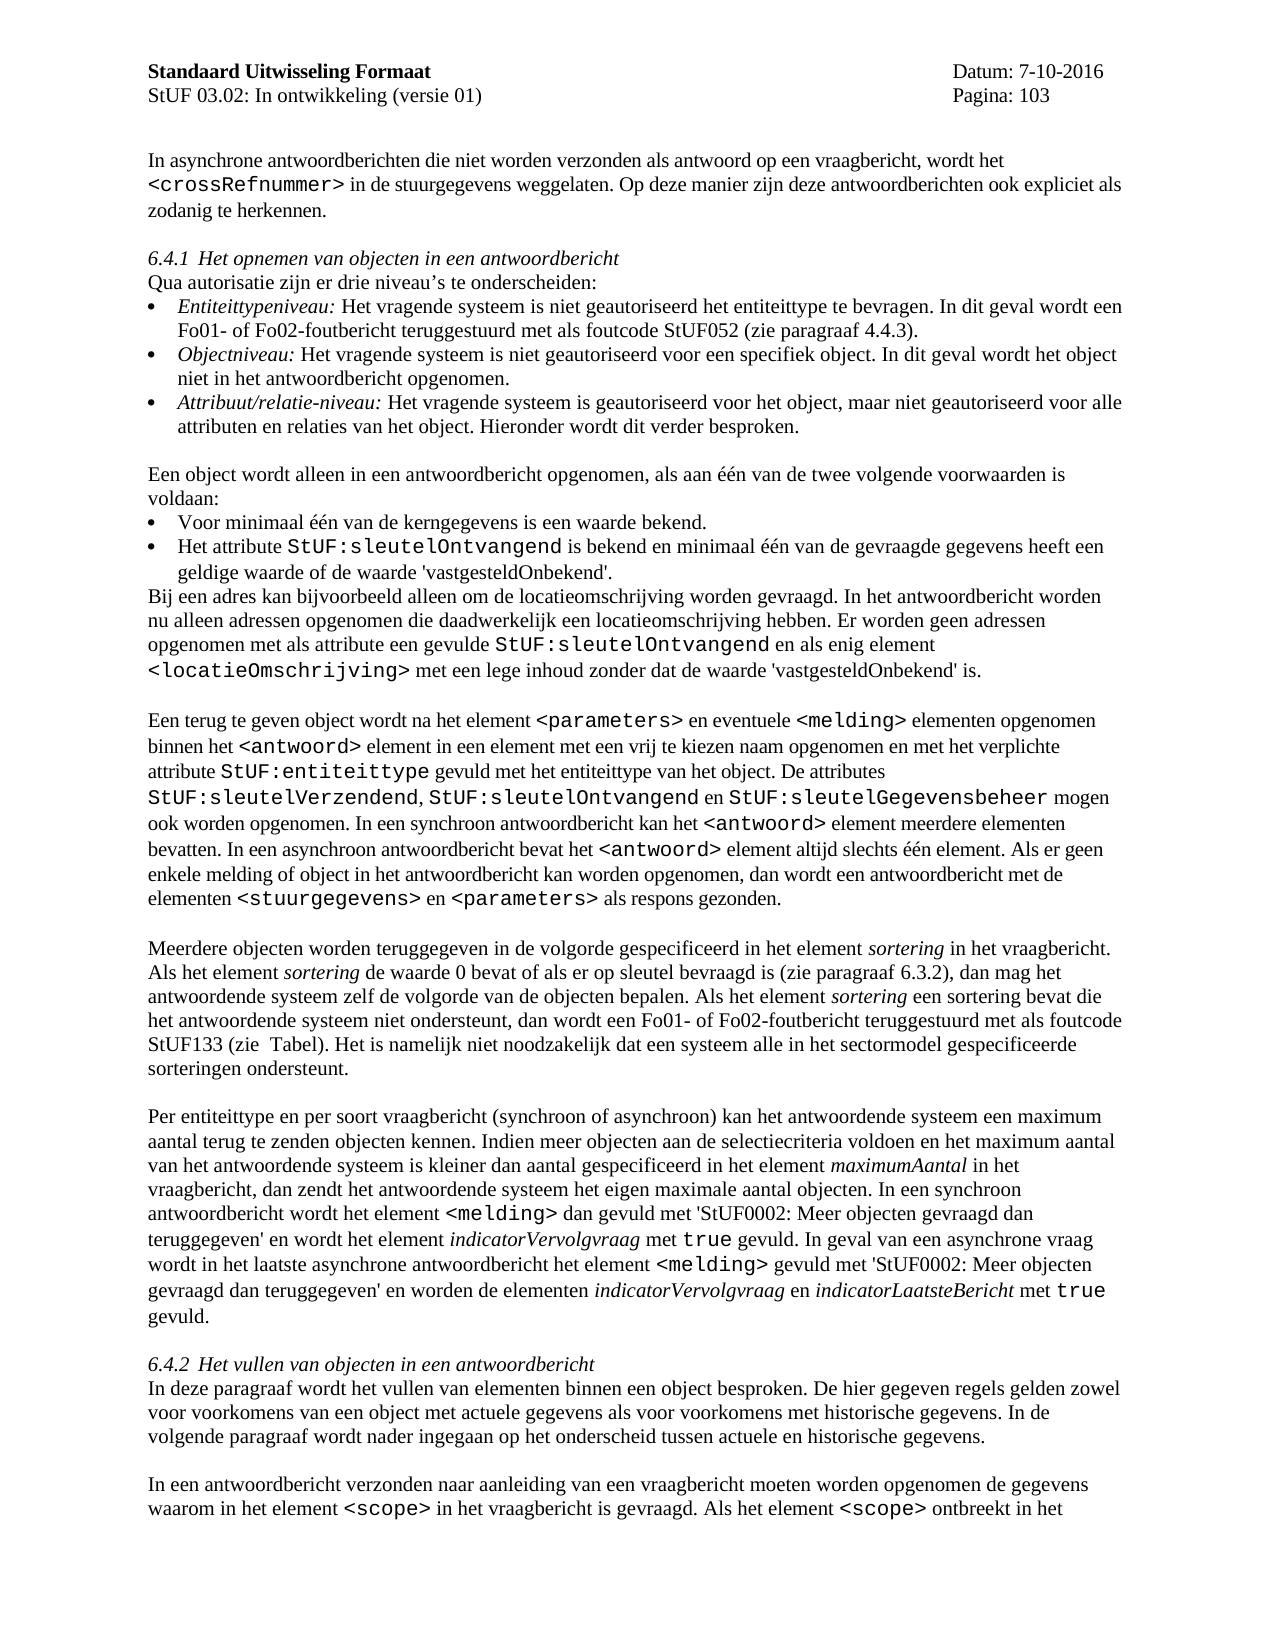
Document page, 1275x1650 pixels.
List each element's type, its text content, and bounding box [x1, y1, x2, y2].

text Meerdere objecten worden teruggegeven in de volgorde gespecificeerd in het element sortering in het vraagbericht. Als het element sortering de waarde 0 bevat of als er op sleutel bevraagd is (zie paragraaf 6.3.2), dan mag het antwoordende systeem zelf de volgorde van de objecten bepalen. Als het element sortering een sortering bevat die het antwoordende systeem niet ondersteunt, dan wordt een Fo01- of Fo02-foutbericht teruggestuurd met als foutcode StUF133 (zie Tabel). Het is namelijk niet noodzakelijk dat een systeem alle in het sectormodel gespecificeerde sorteringen ondersteunt. [148, 936, 1127, 1080]
list Entiteittypeniveau: Het vragende systeem is niet geautoriseerd het entiteittype te bevragen. In dit geval wordt een Fo01- of Fo02-foutbericht teruggestuurd met als foutcode StUF052 (zie paragraaf 4.4.3). [148, 294, 1127, 342]
text Een object wordt alleen in een antwoordbericht opgenomen, als aan één van de twee volgende voorwaarden is voldaan: [148, 462, 1127, 510]
text In deze paragraaf wordt het vullen van elementen binnen een object besproken. De hier gegeven regels gelden zowel voor voorkomens van een object met actuele gegevens als voor voorkomens met historische gegevens. In de volgende paragraaf wordt nader ingegaan op het onderscheid tussen actuele en historische gegevens. [148, 1376, 1127, 1448]
list Voor minimaal één van de kerngegevens is een waarde bekend. [148, 510, 1127, 534]
subtitle Het opnemen van objecten in een antwoordbericht [148, 246, 1127, 270]
list Attribuut/relatie-niveau: Het vragende systeem is geautoriseerd voor het object, maar niet geautoriseerd voor alle attributen en relaties van het object. Hieronder wordt dit verder besproken. [148, 390, 1127, 438]
text Een terug te geven object wordt na het element <parameters> en eventuele <melding> elementen opgenomen binnen het <antwoord> element in een element met een vrij te kiezen naam opgenomen en met het verplichte attribute StUF:entiteittype gevuld met het entiteittype van het object. De attributes StUF:sleutelVerzendend, StUF:sleutelOntvangend en StUF:sleutelGegevensbeheer mogen ook worden opgenomen. In een synchroon antwoordbericht kan het <antwoord> element meerdere elementen bevatten. In een asynchroon antwoordbericht bevat het <antwoord> element altijd slechts één element. Als er geen enkele melding of object in het antwoordbericht kan worden opgenomen, dan wordt een antwoordbericht met de elementen <stuurgegevens> en <parameters> als respons gezonden. [148, 708, 1127, 912]
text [148, 1472, 1127, 1522]
text In asynchrone antwoordberichten die niet worden verzonden als antwoord op een vraagbericht, wordt het <crossRefnummer> in de stuurgegevens weggelaten. Op deze manier zijn deze antwoordberichten ook expliciet als zodanig te herkennen. [148, 148, 1127, 222]
text Per entiteittype en per soort vraagbericht (synchroon of asynchroon) kan het antwoordende systeem een maximum aantal terug te zenden objecten kennen. Indien meer objecten aan de selectiecriteria voldoen en het maximum aantal van het antwoordende systeem is kleiner dan aantal gespecificeerd in het element maximumAantal in het vraagbericht, dan zendt het antwoordende systeem het eigen maximale aantal objecten. In een synchroon antwoordbericht wordt het element <melding> dan gevuld met 'StUF0002: Meer objecten gevraagd dan teruggegeven' en wordt het element indicatorVervolgvraag met true gevuld. In geval van een asynchrone vraag wordt in het laatste asynchrone antwoordbericht het element <melding> gevuld met 'StUF0002: Meer objecten gevraagd dan teruggegeven' en worden de elementen indicatorVervolgvraag en indicatorLaatsteBericht met true gevuld. [148, 1104, 1127, 1328]
text Qua autorisatie zijn er drie niveau’s te onderscheiden: [148, 270, 1127, 294]
list Het attribute StUF:sleutelOntvangend is bekend en minimaal één van de gevraagde gegevens heeft een geldige waarde of de waarde 'vastgesteldOnbekend'. [148, 534, 1127, 584]
text Bij een adres kan bijvoorbeeld alleen om de locatieomschrijving worden gevraagd. In het antwoordbericht worden nu alleen adressen opgenomen die daadwerkelijk een locatieomschrijving hebben. Er worden geen adressen opgenomen met als attribute een gevulde StUF:sleutelOntvangend en als enig element <locatieOmschrijving> met een lege inhoud zonder dat de waarde 'vastgesteldOnbekend' is. [148, 584, 1127, 684]
subtitle Het vullen van objecten in een antwoordbericht [148, 1352, 1127, 1376]
list Objectniveau: Het vragende systeem is niet geautoriseerd voor een specifiek object. In dit geval wordt het object niet in het antwoordbericht opgenomen. [148, 342, 1127, 390]
